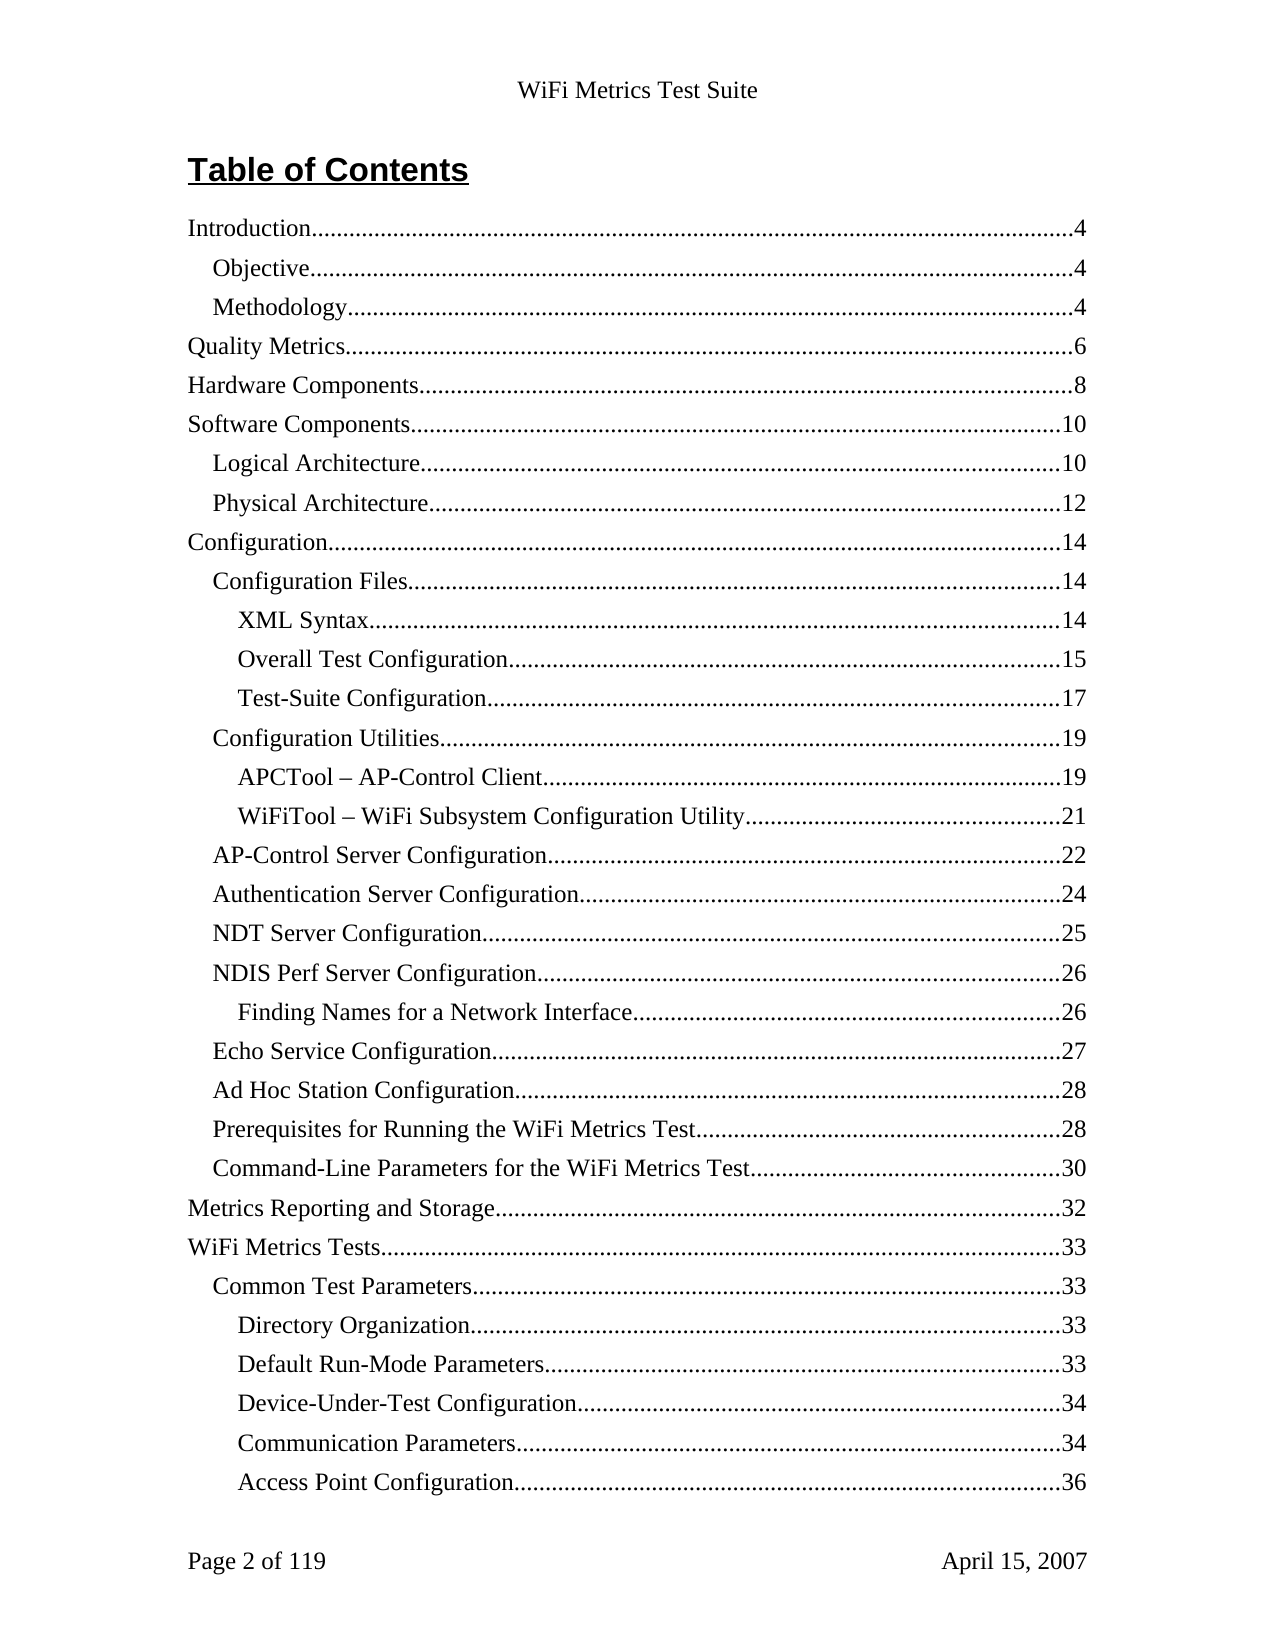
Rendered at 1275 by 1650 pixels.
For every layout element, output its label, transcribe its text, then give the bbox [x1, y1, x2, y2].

text Ad Hoc Station Configuration 28 [212, 1075, 1087, 1104]
text Hardware Components 8 [187, 370, 1087, 399]
text Metrics Reporting and Storage 32 [187, 1193, 1087, 1221]
text Logical Architecture 10 [212, 448, 1087, 477]
text Physical Architecture 12 [212, 488, 1087, 516]
text Configuration Files 14 [212, 566, 1087, 595]
text Command-Line Parameters for the WiFi Metrics Test 30 [212, 1153, 1087, 1182]
text APCTool – AP-Control Client 19 [237, 762, 1087, 791]
text NDT Server Configuration 25 [212, 918, 1087, 947]
text Communication Parameters 34 [237, 1428, 1087, 1456]
text WiFi Metrics Tests 33 [187, 1232, 1087, 1261]
text Configuration Utilities 19 [212, 723, 1087, 751]
text Objective 4 [212, 253, 1087, 281]
text AP-Control Server Configuration 22 [212, 840, 1087, 869]
text Table of Contents [187, 150, 1087, 188]
text Access Point Configuration 36 [237, 1467, 1087, 1496]
text Default Run-Mode Parameters 33 [237, 1349, 1087, 1378]
text Authentication Server Configuration 24 [212, 879, 1087, 908]
text XML Syntax 14 [237, 605, 1087, 634]
text Configuration 14 [187, 527, 1087, 556]
text Directory Organization 33 [237, 1310, 1087, 1339]
text NDIS Perf Server Configuration 26 [212, 958, 1087, 986]
text Finding Names for a Network Interface 26 [237, 997, 1087, 1026]
text Common Test Parameters 33 [212, 1271, 1087, 1300]
text Methodology 4 [212, 292, 1087, 321]
text Quality Metrics 6 [187, 331, 1087, 360]
text Overall Test Configuration 15 [237, 644, 1087, 673]
text Device-Under-Test Configuration 34 [237, 1388, 1087, 1417]
text Test-Suite Configuration 17 [237, 683, 1087, 712]
text Prerequisites for Running the WiFi Metrics Test 28 [212, 1114, 1087, 1143]
text Software Components 10 [187, 409, 1087, 438]
text Echo Service Configuration 27 [212, 1036, 1087, 1065]
text Introduction 4 [187, 213, 1087, 242]
text WiFiTool – WiFi Subsystem Configuration Utility 21 [237, 801, 1087, 830]
